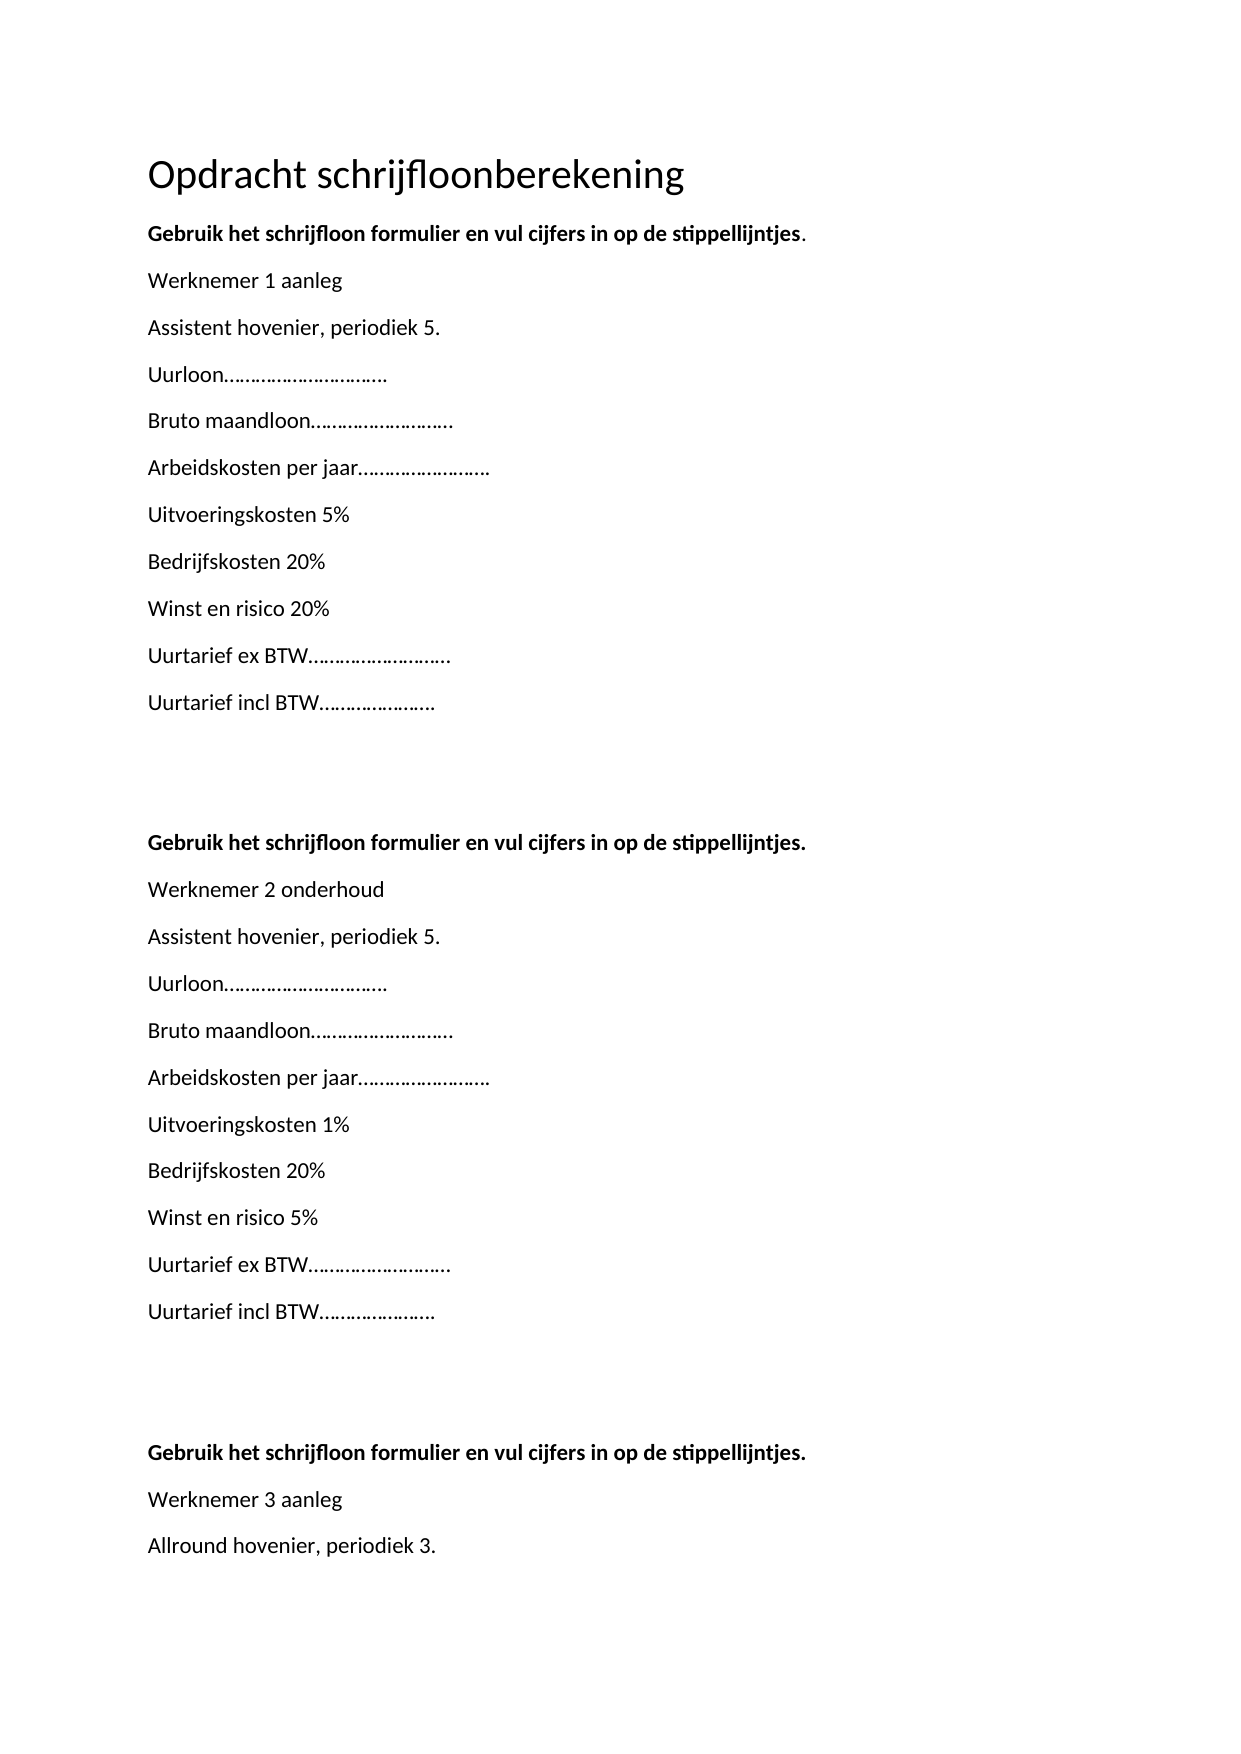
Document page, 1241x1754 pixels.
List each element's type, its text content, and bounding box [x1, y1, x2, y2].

text Uitvoeringskosten 5% [148, 500, 1093, 528]
text Arbeidskosten per jaar……………………. [148, 1063, 1093, 1091]
text Gebruik het schrijfloon formulier en vul cijfers in op de stippellijntjes. [148, 1438, 1093, 1466]
text Bedrijfskosten 20% [148, 1157, 1093, 1185]
text Uurloon…………………………. [148, 360, 1093, 388]
text Werknemer 1 aanleg [148, 266, 1093, 294]
text Gebruik het schrijfloon formulier en vul cijfers in op de stippellijntjes. [148, 828, 1093, 857]
text Opdracht schrijfloonberekening [148, 148, 1093, 198]
text Allround hovenier, periodiek 3. [148, 1532, 1093, 1560]
text Uurtarief ex BTW……………………… [148, 641, 1093, 669]
text Werknemer 3 aanleg [148, 1485, 1093, 1513]
text Assistent hovenier, periodiek 5. [148, 922, 1093, 950]
text Uurloon…………………………. [148, 969, 1093, 997]
text Bedrijfskosten 20% [148, 547, 1093, 575]
text Gebruik het schrijfloon formulier en vul cijfers in op de stippellijntjes. [148, 219, 1093, 247]
text Arbeidskosten per jaar……………………. [148, 453, 1093, 482]
text Uurtarief incl BTW…………………. [148, 1297, 1093, 1325]
text Winst en risico 20% [148, 594, 1093, 622]
text Assistent hovenier, periodiek 5. [148, 313, 1093, 341]
text Werknemer 2 onderhoud [148, 875, 1093, 903]
text Uurtarief incl BTW…………………. [148, 688, 1093, 716]
text Bruto maandloon……………………… [148, 1016, 1093, 1044]
text Bruto maandloon……………………… [148, 407, 1093, 435]
text Uitvoeringskosten 1% [148, 1110, 1093, 1138]
text Winst en risico 5% [148, 1203, 1093, 1232]
text Uurtarief ex BTW……………………… [148, 1250, 1093, 1278]
